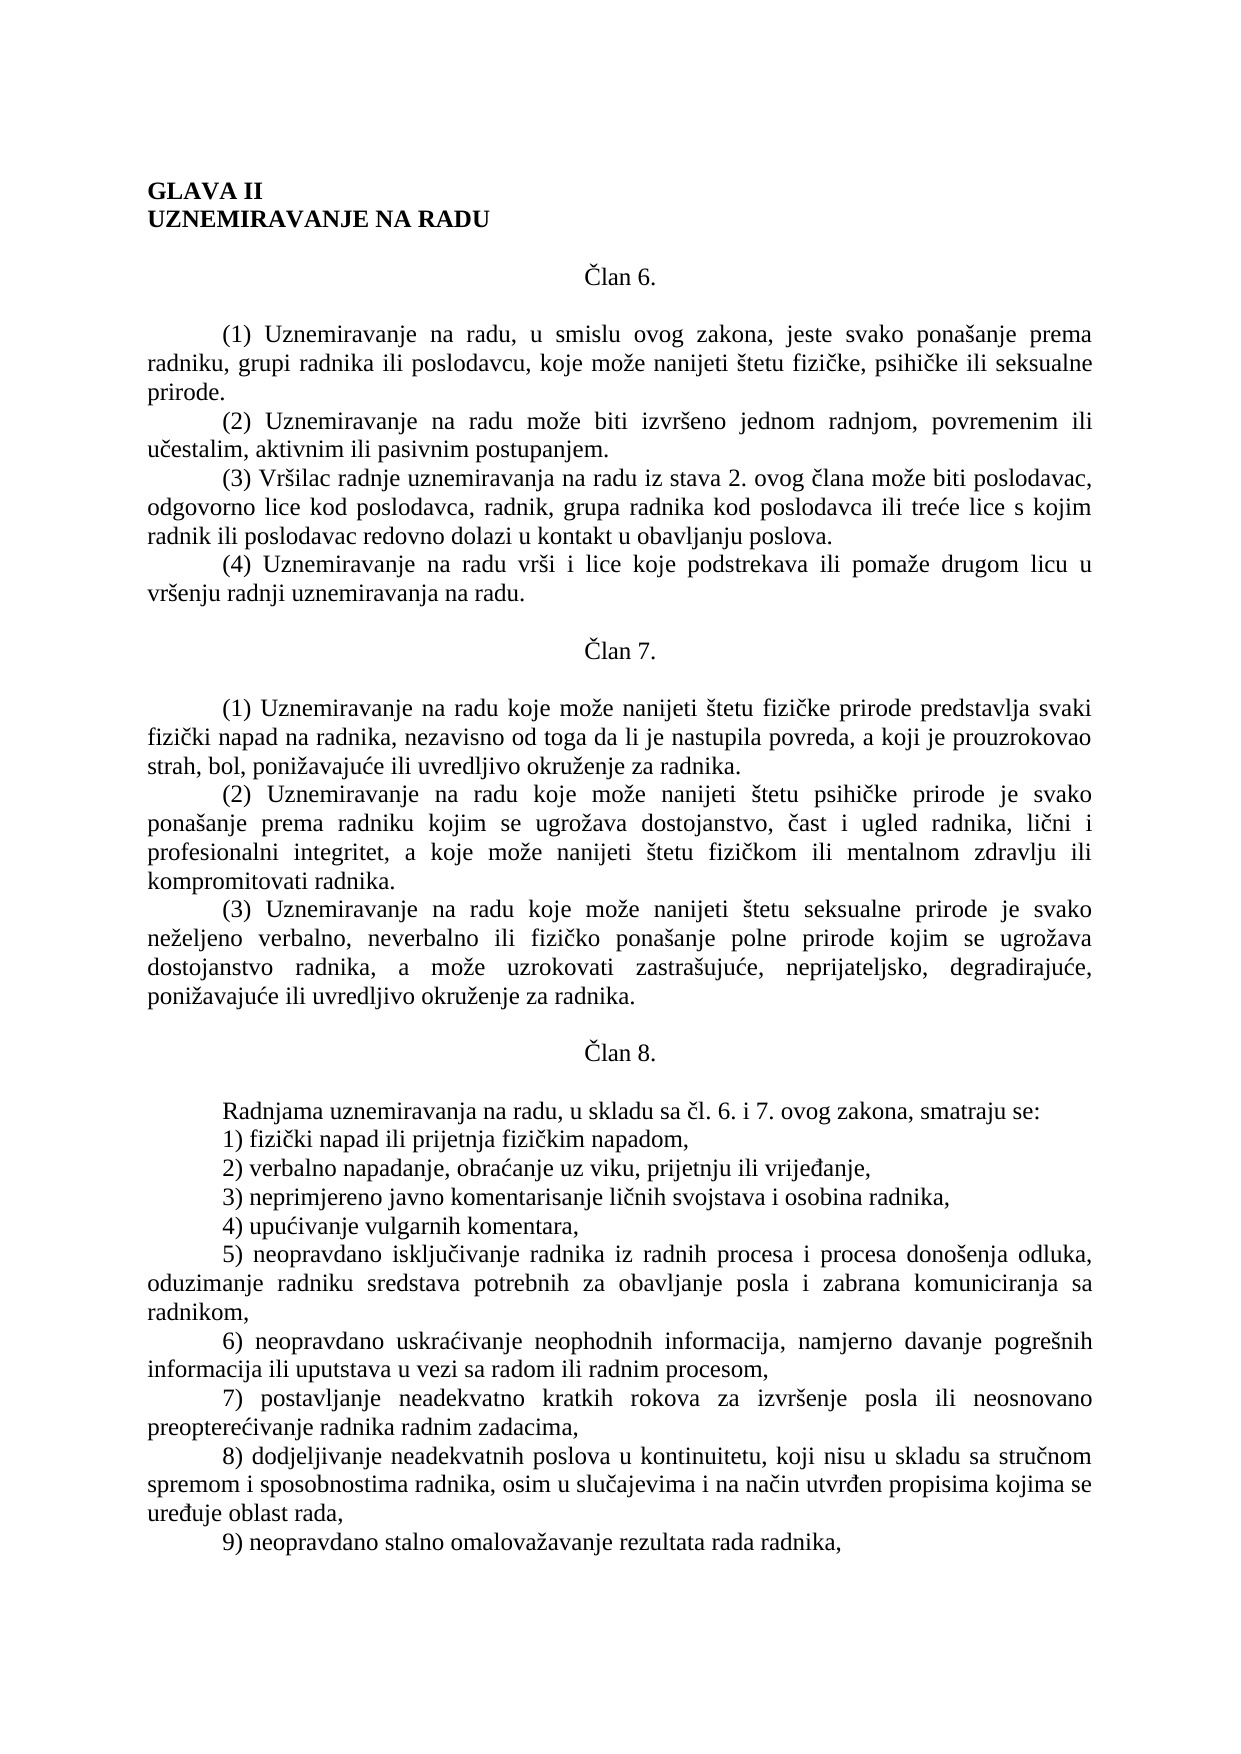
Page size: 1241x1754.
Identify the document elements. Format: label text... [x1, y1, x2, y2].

text 3) neprimjereno javno komentarisanje ličnih svojstava i osobina radnika, [147, 1182, 1093, 1211]
text 7) postavljanje neadekvatno kratkih rokova za izvršenje posla ili neosnovano preopterećivanje radnika radnim zadacima, [147, 1383, 1093, 1441]
text (2) Uznemiravanje na radu može biti izvršeno jednom radnjom, povremenim ili učestalim, aktivnim ili pasivnim postupanjem. [147, 406, 1093, 463]
text 4) upućivanje vulgarnih komentara, [147, 1211, 1093, 1239]
text (2) Uznemiravanje na radu koje može nanijeti štetu psihičke prirode je svako ponašanje prema radniku kojim se ugrožava dostojanstvo, čast i ugled radnika, lični i profesionalni integritet, a koje može nanijeti štetu fizičkom ili mentalnom zdravlju ili kompromitovati radnika. [147, 779, 1093, 894]
text (4) Uznemiravanje na radu vrši i lice koje podstrekava ili pomaže drugom licu u vršenju radnji uznemiravanja na radu. [147, 549, 1093, 607]
text 5) neopravdano isključivanje radnika iz radnih procesa i procesa donošenja odluka, oduzimanje radniku sredstava potrebnih za obavljanje posla i zabrana komuniciranja sa radnikom, [147, 1239, 1093, 1326]
text (1) Uznemiravanje na radu, u smislu ovog zakona, jeste svako ponašanje prema radniku, grupi radnika ili poslodavcu, koje može nanijeti štetu fizičke, psihičke ili seksualne prirode. [147, 319, 1093, 406]
text (3) Uznemiravanje na radu koje može nanijeti štetu seksualne prirode je svako neželjeno verbalno, neverbalno ili fizičko ponašanje polne prirode kojim se ugrožava dostojanstvo radnika, a može uzrokovati zastrašujuće, neprijateljsko, degradirajuće, ponižavajuće ili uvredljivo okruženje za radnika. [147, 894, 1093, 1009]
text Radnjama uznemiravanja na radu, u skladu sa čl. 6. i 7. ovog zakona, smatraju se: [147, 1096, 1093, 1124]
text 6) neopravdano uskraćivanje neophodnih informacija, namjerno davanje pogrešnih informacija ili uputstava u vezi sa radom ili radnim procesom, [147, 1326, 1093, 1383]
text Član 8. [147, 1038, 1093, 1067]
text (1) Uznemiravanje na radu koje može nanijeti štetu fizičke prirode predstavlja svaki fizički napad na radnika, nezavisno od toga da li je nastupila povreda, a koji je prouzrokovao strah, bol, ponižavajuće ili uvredljivo okruženje za radnika. [147, 693, 1093, 779]
text 1) fizički napad ili prijetnja fizičkim napadom, [147, 1124, 1093, 1153]
text 2) verbalno napadanje, obraćanje uz viku, prijetnju ili vrijeđanje, [222, 1153, 1093, 1182]
text UZNEMIRAVANJE NA RADU [147, 204, 1093, 233]
text GLAVA II [147, 176, 1093, 204]
text Član 7. [147, 636, 1093, 664]
text 8) dodjeljivanje neadekvatnih poslova u kontinuitetu, koji nisu u skladu sa stručnom spremom i sposobnostima radnika, osim u slučajevima i na način utvrđen propisima kojima se uređuje oblast rada, [147, 1441, 1093, 1527]
text 9) neopravdano stalno omalovažavanje rezultata rada radnika, [147, 1527, 1093, 1556]
text Član 6. [147, 262, 1093, 291]
text (3) Vršilac radnje uznemiravanja na radu iz stava 2. ovog člana može biti poslodavac, odgovorno lice kod poslodavca, radnik, grupa radnika kod poslodavca ili treće lice s kojim radnik ili poslodavac redovno dolazi u kontakt u obavljanju poslova. [147, 463, 1093, 549]
